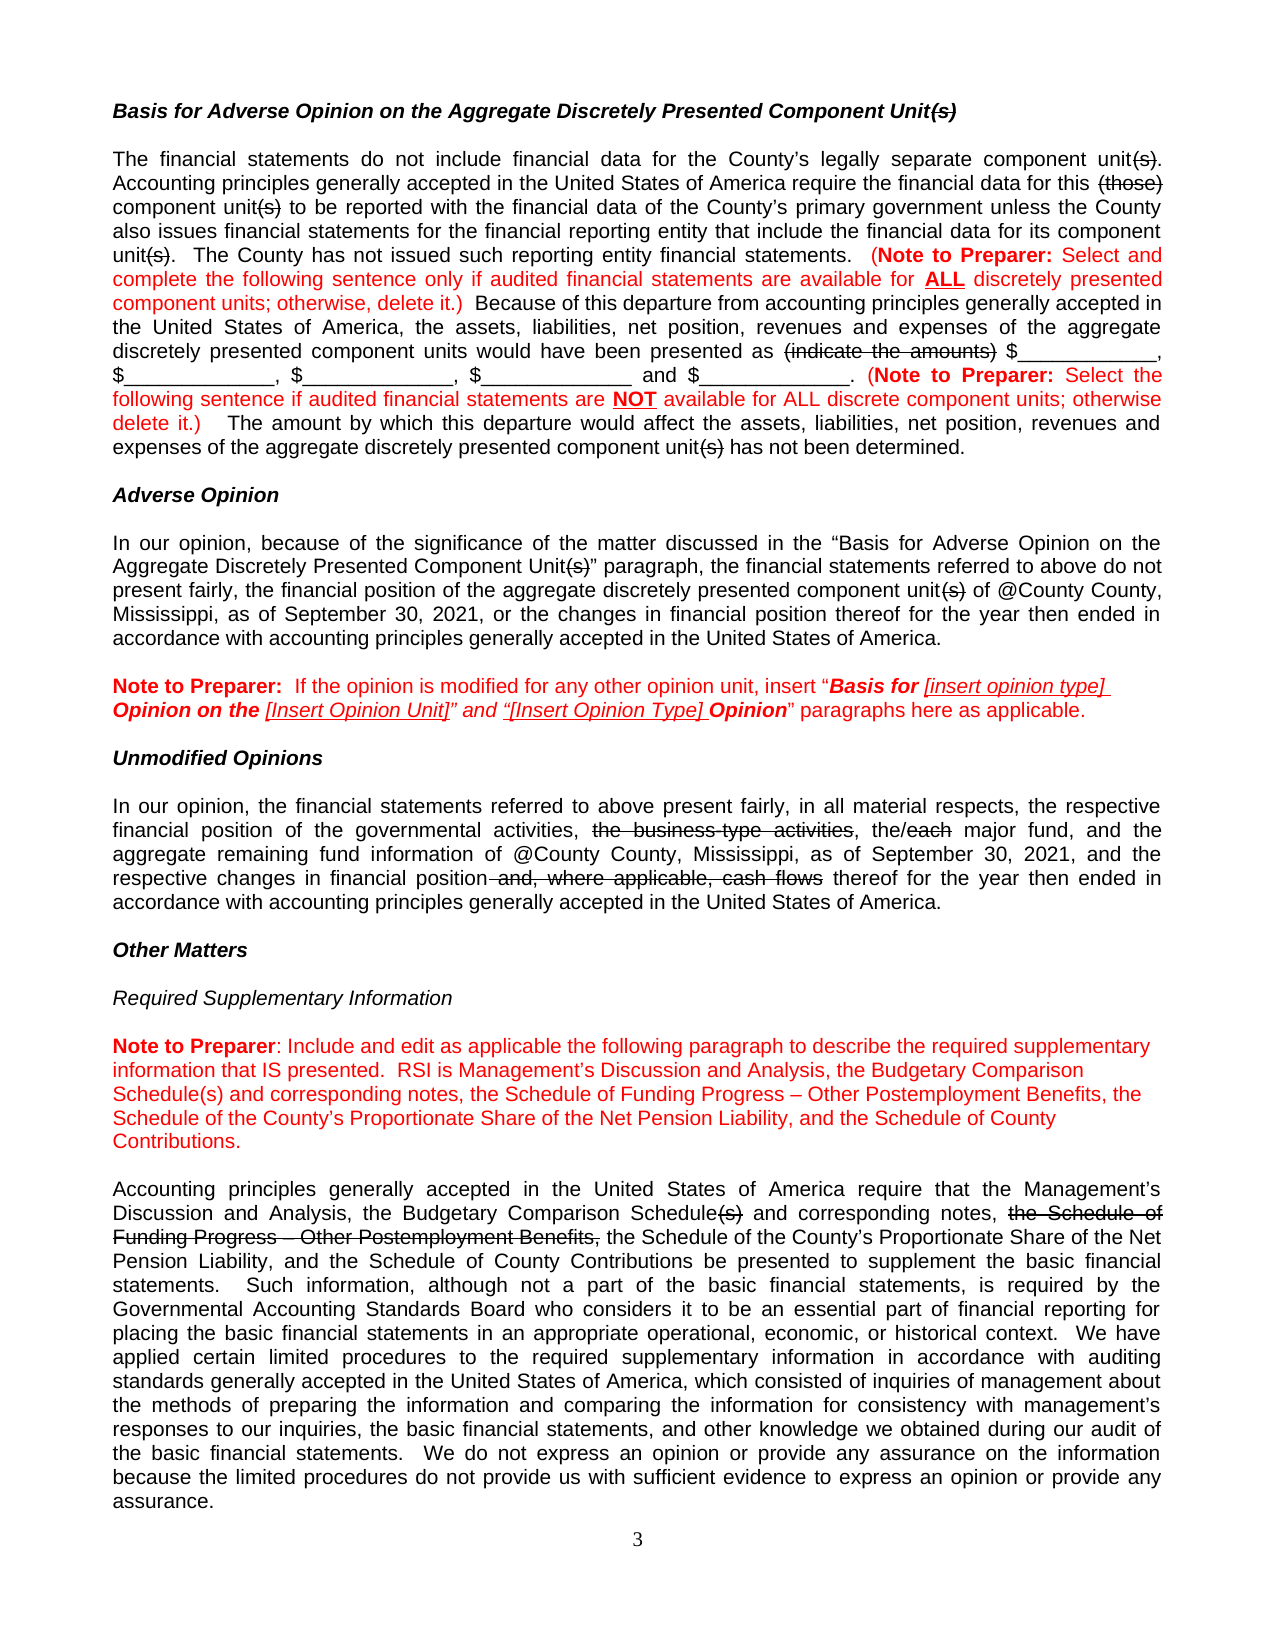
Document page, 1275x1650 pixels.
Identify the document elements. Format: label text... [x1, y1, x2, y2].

text Note to Preparer: Include and edit as applicable the following paragraph to describe the required supplementary information that IS presented. RSI is Management’s Discussion and Analysis, the Budgetary Comparison Schedule(s) and corresponding notes, the Schedule of Funding Progress – Other Postemployment Benefits, the Schedule of the County’s Proportionate Share of the Net Pension Liability, and the Schedule of County Contributions. [112, 1033, 1162, 1153]
text Required Supplementary Information [112, 986, 1162, 1009]
text The financial statements do not include financial data for the County’s legally separate component unit(s). Accounting principles generally accepted in the United States of America require the financial data for this (those) component unit(s) to be reported with the financial data of the County’s primary government unless the County also issues financial statements for the financial reporting entity that include the financial data for its component unit(s). The County has not issued such reporting entity financial statements. (Note to Preparer: Select and complete the following sentence only if audited financial statements are available for ALL discretely presented component units; otherwise, delete it.) Because of this departure from accounting principles generally accepted in the United States of America, the assets, liabilities, net position, revenues and expenses of the aggregate discretely presented component units would have been presented as (indicate the amounts) $____________, $_____________, $_____________, $_____________ and $_____________. (Note to Preparer: Select the following sentence if audited financial statements are NOT available for ALL discrete component units; otherwise delete it.) The amount by which this departure would affect the assets, liabilities, net position, revenues and expenses of the aggregate discretely presented component unit(s) has not been determined. [112, 147, 1162, 458]
text Other Matters [112, 938, 1162, 962]
text In our opinion, the financial statements referred to above present fairly, in all material respects, the respective financial position of the governmental activities, the business-type activities, the/each major fund, and the aggregate remaining fund information of @County County, Mississippi, as of September 30, 2021, and the respective changes in financial position and, where applicable, cash flows thereof for the year then ended in accordance with accounting principles generally accepted in the United States of America. [112, 794, 1162, 914]
text Adverse Opinion [112, 482, 1162, 506]
text Accounting principles generally accepted in the United States of America require that the Management’s Discussion and Analysis, the Budgetary Comparison Schedule(s) and corresponding notes, the Schedule of Funding Progress – Other Postemployment Benefits, the Schedule of the County’s Proportionate Share of the Net Pension Liability, and the Schedule of County Contributions be presented to supplement the basic financial statements. Such information, although not a part of the basic financial statements, is required by the Governmental Accounting Standards Board who considers it to be an essential part of financial reporting for placing the basic financial statements in an appropriate operational, economic, or historical context. We have applied certain limited procedures to the required supplementary information in accordance with auditing standards generally accepted in the United States of America, which consisted of inquiries of management about the methods of preparing the information and comparing the information for consistency with management’s responses to our inquiries, the basic financial statements, and other knowledge we obtained during our audit of the basic financial statements. We do not express an opinion or provide any assurance on the information because the limited procedures do not provide us with sufficient evidence to express an opinion or provide any assurance. [112, 1177, 1162, 1513]
text Note to Preparer: If the opinion is modified for any other opinion unit, insert “Basis for [insert opinion type] Opinion on the [Insert Opinion Unit]” and “[Insert Opinion Type] Opinion” paragraphs here as applicable. [112, 674, 1162, 722]
text In our opinion, because of the significance of the matter discussed in the “Basis for Adverse Opinion on the Aggregate Discretely Presented Component Unit(s)” paragraph, the financial statements referred to above do not present fairly, the financial position of the aggregate discretely presented component unit(s) of @County County, Mississippi, as of September 30, 2021, or the changes in financial position thereof for the year then ended in accordance with accounting principles generally accepted in the United States of America. [112, 530, 1162, 650]
text Basis for Adverse Opinion on the Aggregate Discretely Presented Component Unit(s) [112, 99, 1162, 123]
text Unmodified Opinions [112, 746, 1162, 770]
